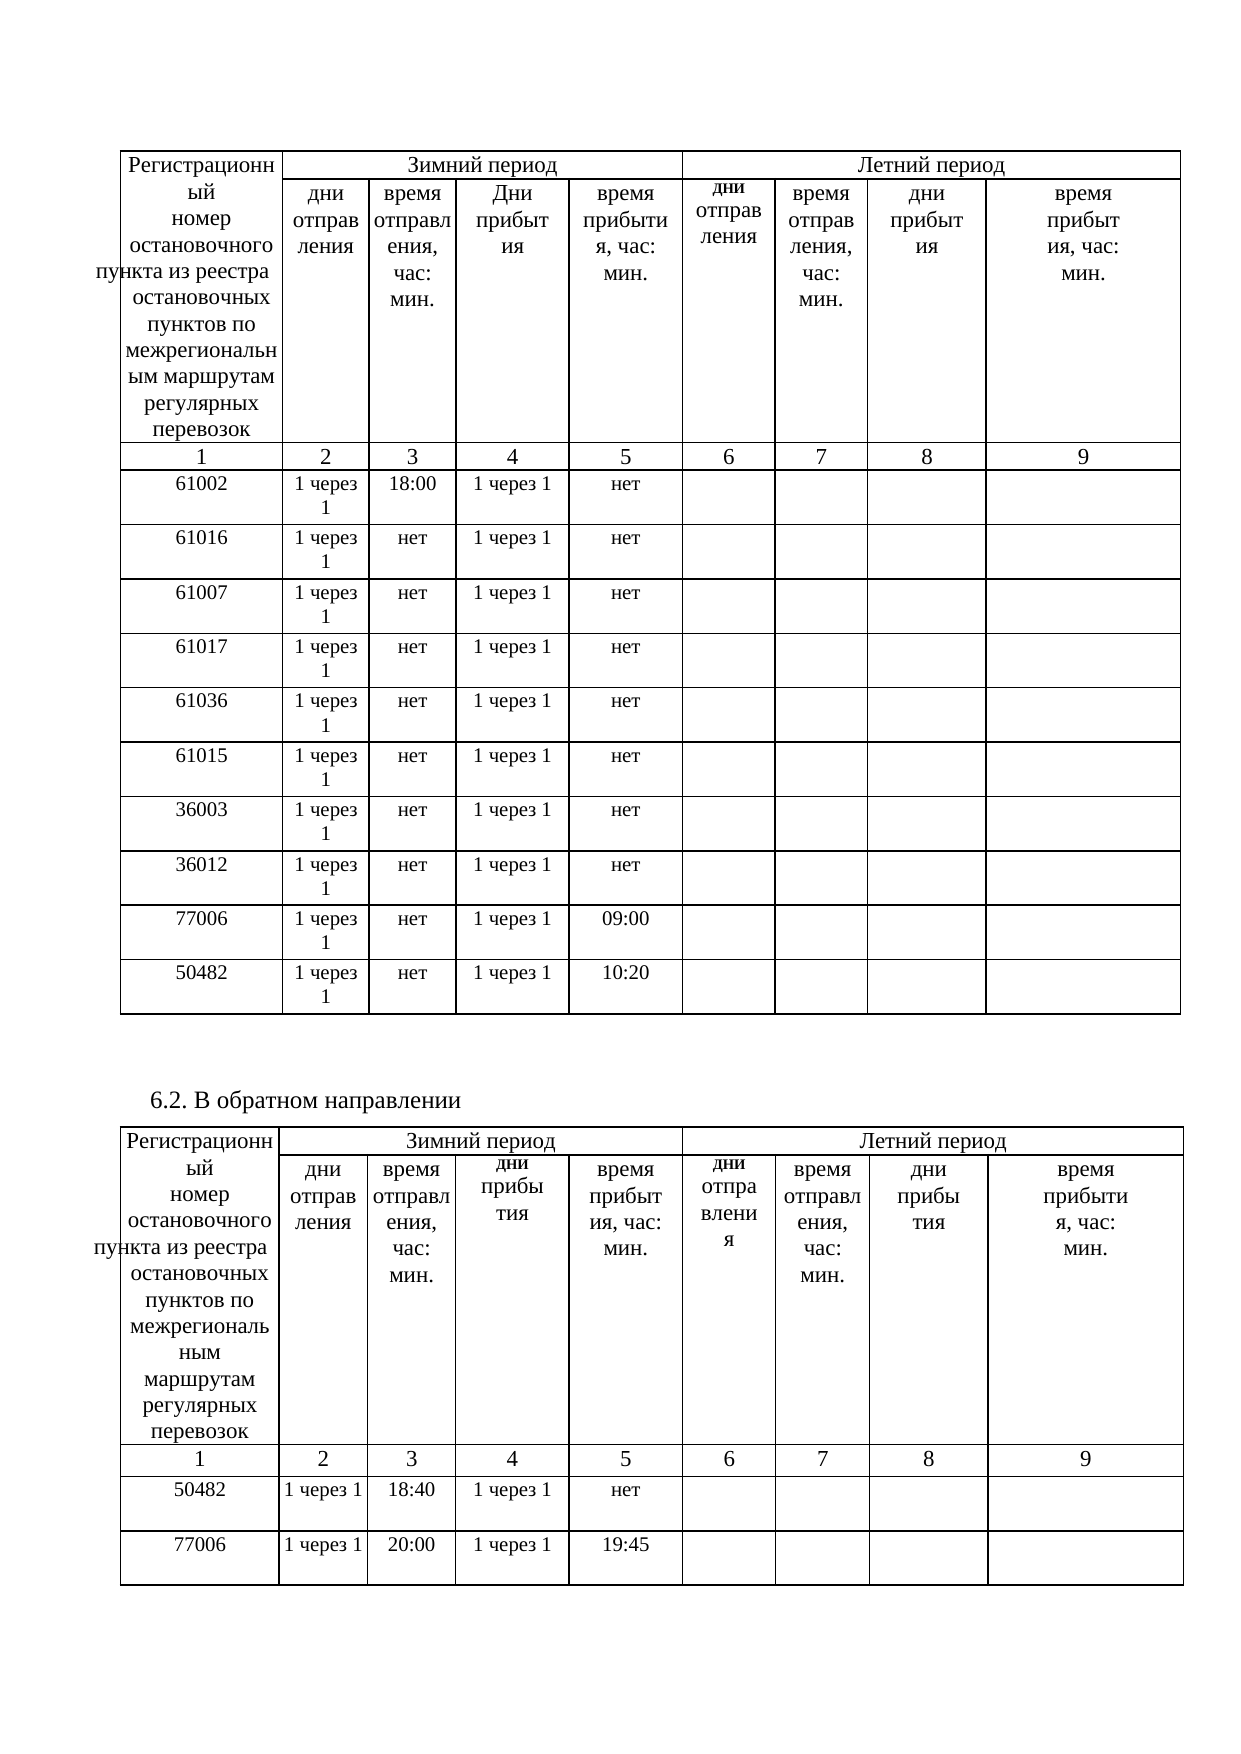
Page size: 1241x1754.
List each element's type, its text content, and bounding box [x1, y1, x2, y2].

table_cell время прибыти я, час: мин. [570, 180, 682, 441]
table_cell нет [570, 797, 682, 850]
table_cell [868, 852, 985, 904]
table_cell нет [570, 743, 682, 796]
table_cell время отправл ения, час: мин. [368, 1156, 455, 1444]
table_cell 1 через 1 [283, 688, 368, 741]
table_cell 3 [370, 443, 455, 469]
table_cell 1 через 1 [457, 688, 568, 741]
table_cell нет [370, 688, 455, 741]
table_cell [987, 797, 1180, 850]
table_cell 20:00 [368, 1532, 455, 1584]
table_cell 9 [987, 443, 1180, 469]
table_cell [683, 743, 774, 796]
table_cell 77006 [121, 1532, 278, 1584]
table_cell дни прибыт ия [868, 180, 985, 441]
table_cell [987, 580, 1180, 632]
table_cell [870, 1532, 987, 1584]
table_cell 2 [283, 443, 368, 469]
table_cell 1 через 1 [457, 797, 568, 850]
table_cell 77006 [121, 906, 282, 959]
table_cell 1 через 1 [280, 1477, 367, 1530]
table_cell дни отправ ления [283, 180, 368, 441]
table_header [121, 1128, 278, 1444]
table_cell 1 через 1 [283, 471, 368, 524]
table_cell [868, 634, 985, 687]
table_cell 9 [989, 1445, 1183, 1476]
table_cell 7 [776, 443, 867, 469]
table_cell [683, 634, 774, 687]
table_cell нет [370, 852, 455, 904]
table_cell [776, 580, 867, 632]
table_cell [776, 525, 867, 578]
table_cell 1 через 1 [457, 906, 568, 959]
table_cell 19:45 [570, 1532, 682, 1584]
table_cell 1 через 1 [456, 1532, 568, 1584]
table_cell [776, 797, 867, 850]
table_cell нет [370, 743, 455, 796]
table_cell 5 [570, 443, 682, 469]
table_header Летний период [683, 1128, 1183, 1154]
table_cell нет [370, 525, 455, 578]
table_cell нет [370, 797, 455, 850]
table_cell нет [570, 1477, 682, 1530]
table_cell [683, 906, 774, 959]
table_cell [870, 1477, 987, 1530]
table_cell [868, 525, 985, 578]
table_cell время прибыт ия, час: мин. [987, 180, 1180, 441]
table_cell дни отправ ления [280, 1156, 367, 1444]
table_cell 1 через 1 [283, 580, 368, 632]
table_cell 09:00 [570, 906, 682, 959]
table_cell время прибыт ия, час: мин. [570, 1156, 682, 1444]
table_cell 2 [280, 1445, 367, 1476]
table_cell ДНИ отпра влени я [683, 1156, 775, 1444]
table_cell [776, 906, 867, 959]
table_cell [776, 1532, 869, 1584]
table_cell нет [570, 688, 682, 741]
table_cell 1 через 1 [457, 743, 568, 796]
table_cell дни прибы тия [870, 1156, 987, 1444]
table_cell [683, 471, 774, 524]
table_cell [683, 1477, 775, 1530]
table_cell [776, 634, 867, 687]
table_cell 8 [868, 443, 985, 469]
table_cell 8 [870, 1445, 987, 1476]
table_cell Дни прибыт ия [457, 180, 568, 441]
table_header Регистрационный номер остановочного пункта из реестра остановочных пунктов по межрегиональным маршрутам регулярных перевозок [121, 152, 282, 441]
table_cell [776, 688, 867, 741]
table_cell 5 [570, 1445, 682, 1476]
table_cell 10:20 [570, 960, 682, 1013]
table_cell 1 через 1 [457, 852, 568, 904]
table_cell [987, 688, 1180, 741]
table_cell 1 [121, 1445, 278, 1476]
table_cell нет [370, 634, 455, 687]
table_cell 1 через 1 [283, 852, 368, 904]
table_cell [683, 688, 774, 741]
table_cell [776, 471, 867, 524]
table_cell 61016 [121, 525, 282, 578]
table_cell 1 через 1 [457, 525, 568, 578]
table_cell [989, 1477, 1183, 1530]
table_cell нет [570, 634, 682, 687]
table_cell 50482 [121, 1477, 278, 1530]
table_cell 4 [457, 443, 568, 469]
table_cell 1 через 1 [457, 580, 568, 632]
table_cell [776, 960, 867, 1013]
table_cell 1 через 1 [283, 906, 368, 959]
table_cell [868, 906, 985, 959]
table_cell [683, 1532, 775, 1584]
table_cell 18:40 [368, 1477, 455, 1530]
table_cell нет [570, 580, 682, 632]
table_cell 1 через 1 [457, 471, 568, 524]
table_cell [868, 688, 985, 741]
table_header Летний период [683, 152, 1180, 178]
table_cell [868, 797, 985, 850]
table_cell 1 через 1 [457, 634, 568, 687]
table_cell [683, 960, 774, 1013]
table_cell нет [370, 580, 455, 632]
table_cell ДНИ прибы тия [456, 1156, 568, 1444]
table_cell 61015 [121, 743, 282, 796]
table_cell 61002 [121, 471, 282, 524]
table_cell [776, 743, 867, 796]
table_cell нет [370, 960, 455, 1013]
table_cell [868, 960, 985, 1013]
table_cell 61017 [121, 634, 282, 687]
table_cell [776, 852, 867, 904]
table_cell 4 [456, 1445, 568, 1476]
table_cell [989, 1532, 1183, 1584]
table_cell [987, 634, 1180, 687]
table_cell [683, 580, 774, 632]
table_cell 61036 [121, 688, 282, 741]
table_cell [868, 743, 985, 796]
table_cell время прибыти я, час: мин. [989, 1156, 1183, 1444]
table_cell 1 через 1 [280, 1532, 367, 1584]
table_cell [987, 960, 1180, 1013]
table_cell [987, 471, 1180, 524]
table_cell [987, 525, 1180, 578]
table_cell 18:00 [370, 471, 455, 524]
table_cell нет [570, 525, 682, 578]
table_cell ДНИ отправ ления [683, 180, 774, 441]
table_header Зимний период [283, 152, 682, 178]
table_cell время отправл ения, час: мин. [370, 180, 455, 441]
table_cell 36003 [121, 797, 282, 850]
table_header Зимний период [280, 1128, 682, 1154]
table_cell 1 через 1 [283, 797, 368, 850]
table_cell 50482 [121, 960, 282, 1013]
table_cell 1 через 1 [283, 525, 368, 578]
table_cell время отправ ления, час: мин. [776, 180, 867, 441]
table_cell 36012 [121, 852, 282, 904]
table_cell 1 через 1 [457, 960, 568, 1013]
table_cell 1 через 1 [283, 634, 368, 687]
table_cell [683, 797, 774, 850]
table_cell [683, 525, 774, 578]
table_cell [683, 852, 774, 904]
table_cell время отправл ения, час: мин. [776, 1156, 869, 1444]
table_cell 1 через 1 [456, 1477, 568, 1530]
table_cell [987, 906, 1180, 959]
table_cell [776, 1477, 869, 1530]
table_cell 6 [683, 443, 774, 469]
table_cell нет [370, 906, 455, 959]
table_cell 1 [121, 443, 282, 469]
table_cell 7 [776, 1445, 869, 1476]
table_cell [868, 471, 985, 524]
text 6.2. В обратном направлении [150, 1085, 1090, 1113]
table_cell 6 [683, 1445, 775, 1476]
table_cell 61007 [121, 580, 282, 632]
table_cell нет [570, 852, 682, 904]
table_cell нет [570, 471, 682, 524]
table_cell 1 через 1 [283, 743, 368, 796]
table_cell [868, 580, 985, 632]
table_cell [987, 743, 1180, 796]
table_cell 3 [368, 1445, 455, 1476]
table_cell 1 через 1 [283, 960, 368, 1013]
table_cell [987, 852, 1180, 904]
